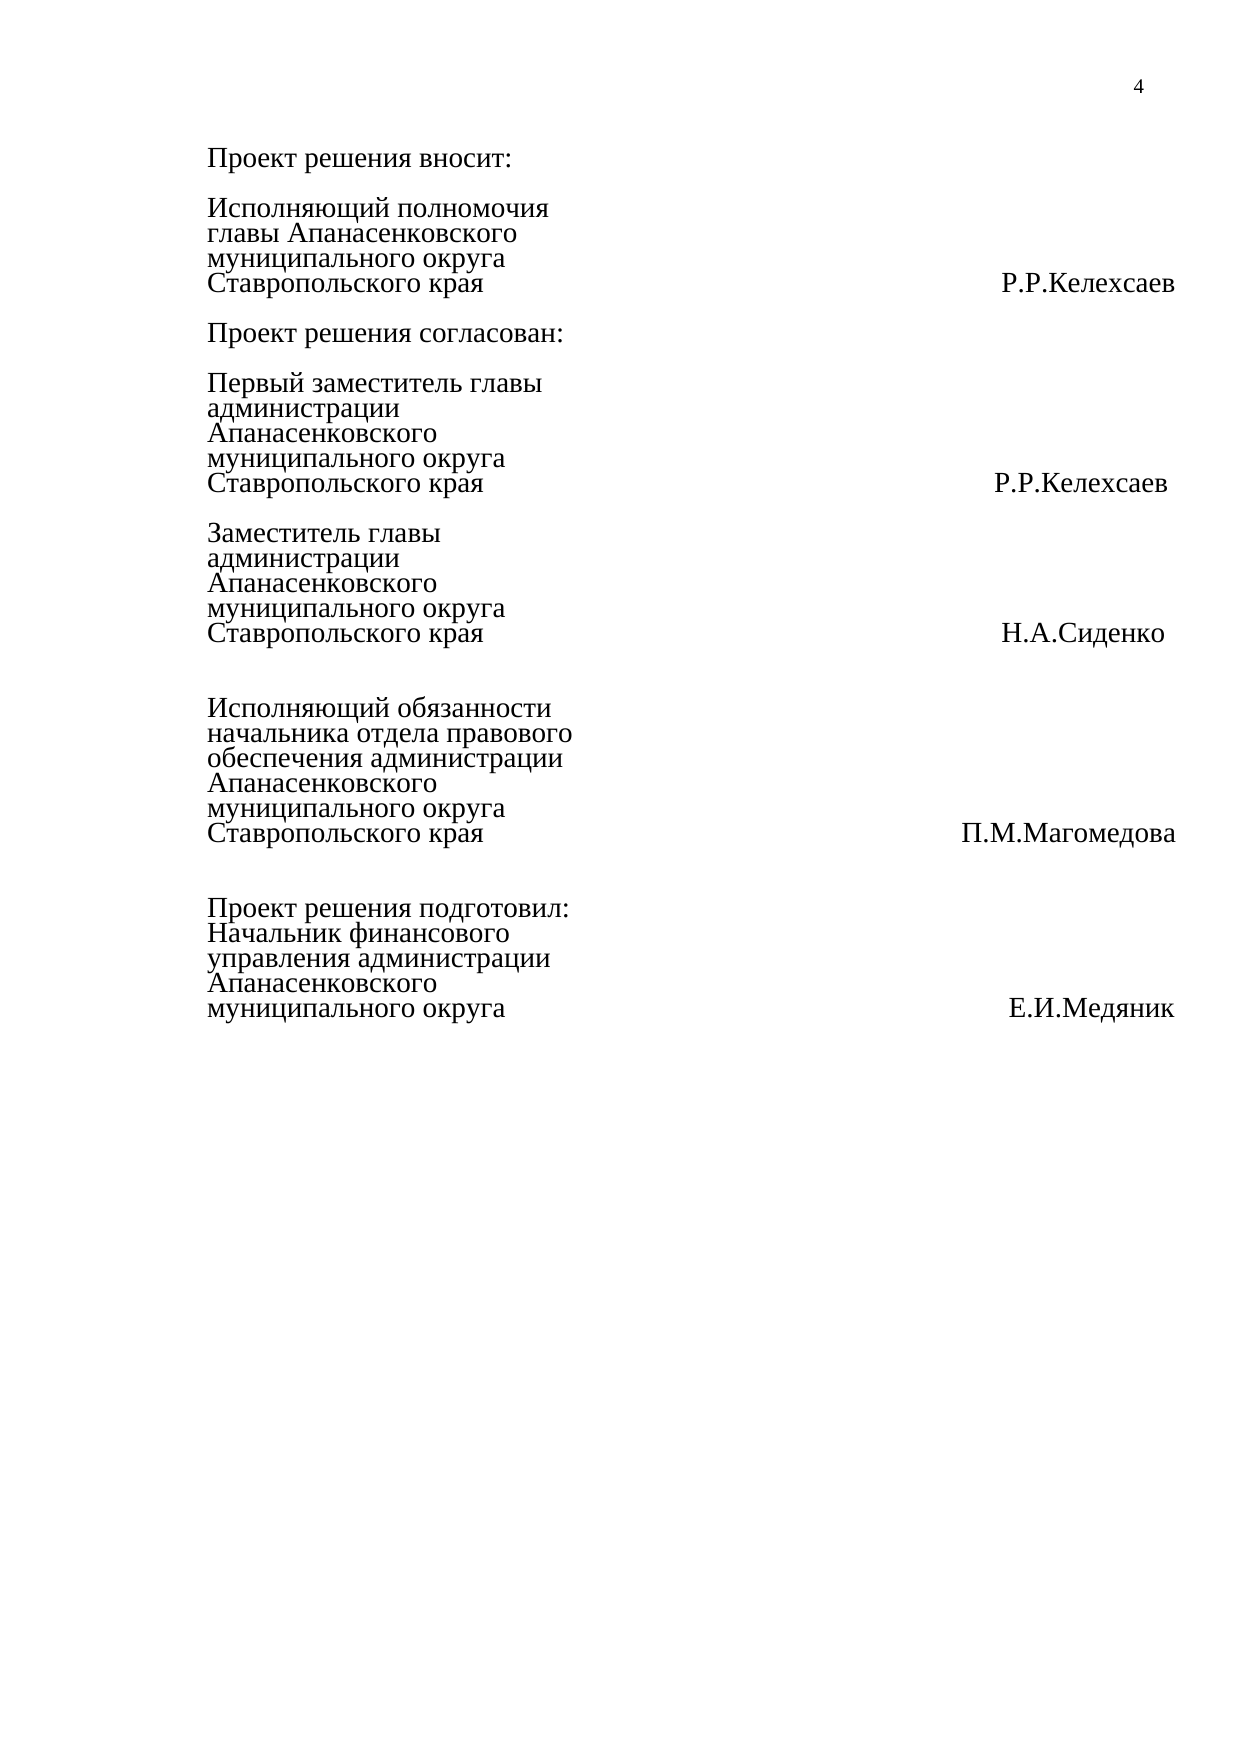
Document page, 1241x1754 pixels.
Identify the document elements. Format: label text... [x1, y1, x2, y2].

text Апанасенковского [207, 573, 1182, 598]
text Исполняющий обязанности [207, 698, 1182, 723]
text Исполняющий полномочия [207, 198, 1182, 223]
text Проект решения подготовил: [207, 898, 1182, 923]
text администрации [207, 398, 1182, 423]
text муниципального округа Е.И.Медяник [207, 998, 1182, 1023]
text Проект решения вносит: [207, 148, 1182, 173]
text Начальник финансового [360, 923, 1182, 948]
text Заместитель главы [207, 523, 1182, 548]
text Ставропольского края Р.Р.Келехсаев [207, 473, 1182, 498]
text Ставропольского края Р.Р.Келехсаев [207, 273, 1182, 298]
text администрации [207, 548, 1182, 573]
text муниципального округа [207, 448, 1182, 473]
text Ставропольского края П.М.Магомедова [207, 823, 1182, 848]
text обеспечения администрации [207, 748, 1182, 773]
text Апанасенковского [207, 773, 1182, 798]
text муниципального округа [207, 598, 1182, 623]
text муниципального округа [207, 248, 1182, 273]
text Проект решения согласован: [207, 323, 1182, 348]
text Апанасенковского [207, 973, 1182, 998]
text Начальник финансового [207, 923, 357, 948]
text главы Апанасенковского [207, 223, 1182, 248]
text Апанасенковского [207, 423, 1182, 448]
text управления администрации [207, 948, 1182, 973]
text муниципального округа [207, 798, 1182, 823]
text Первый заместитель главы [207, 373, 1182, 398]
text Ставропольского края Н.А.Сиденко [207, 623, 1182, 648]
text начальника отдела правового [207, 723, 1182, 748]
